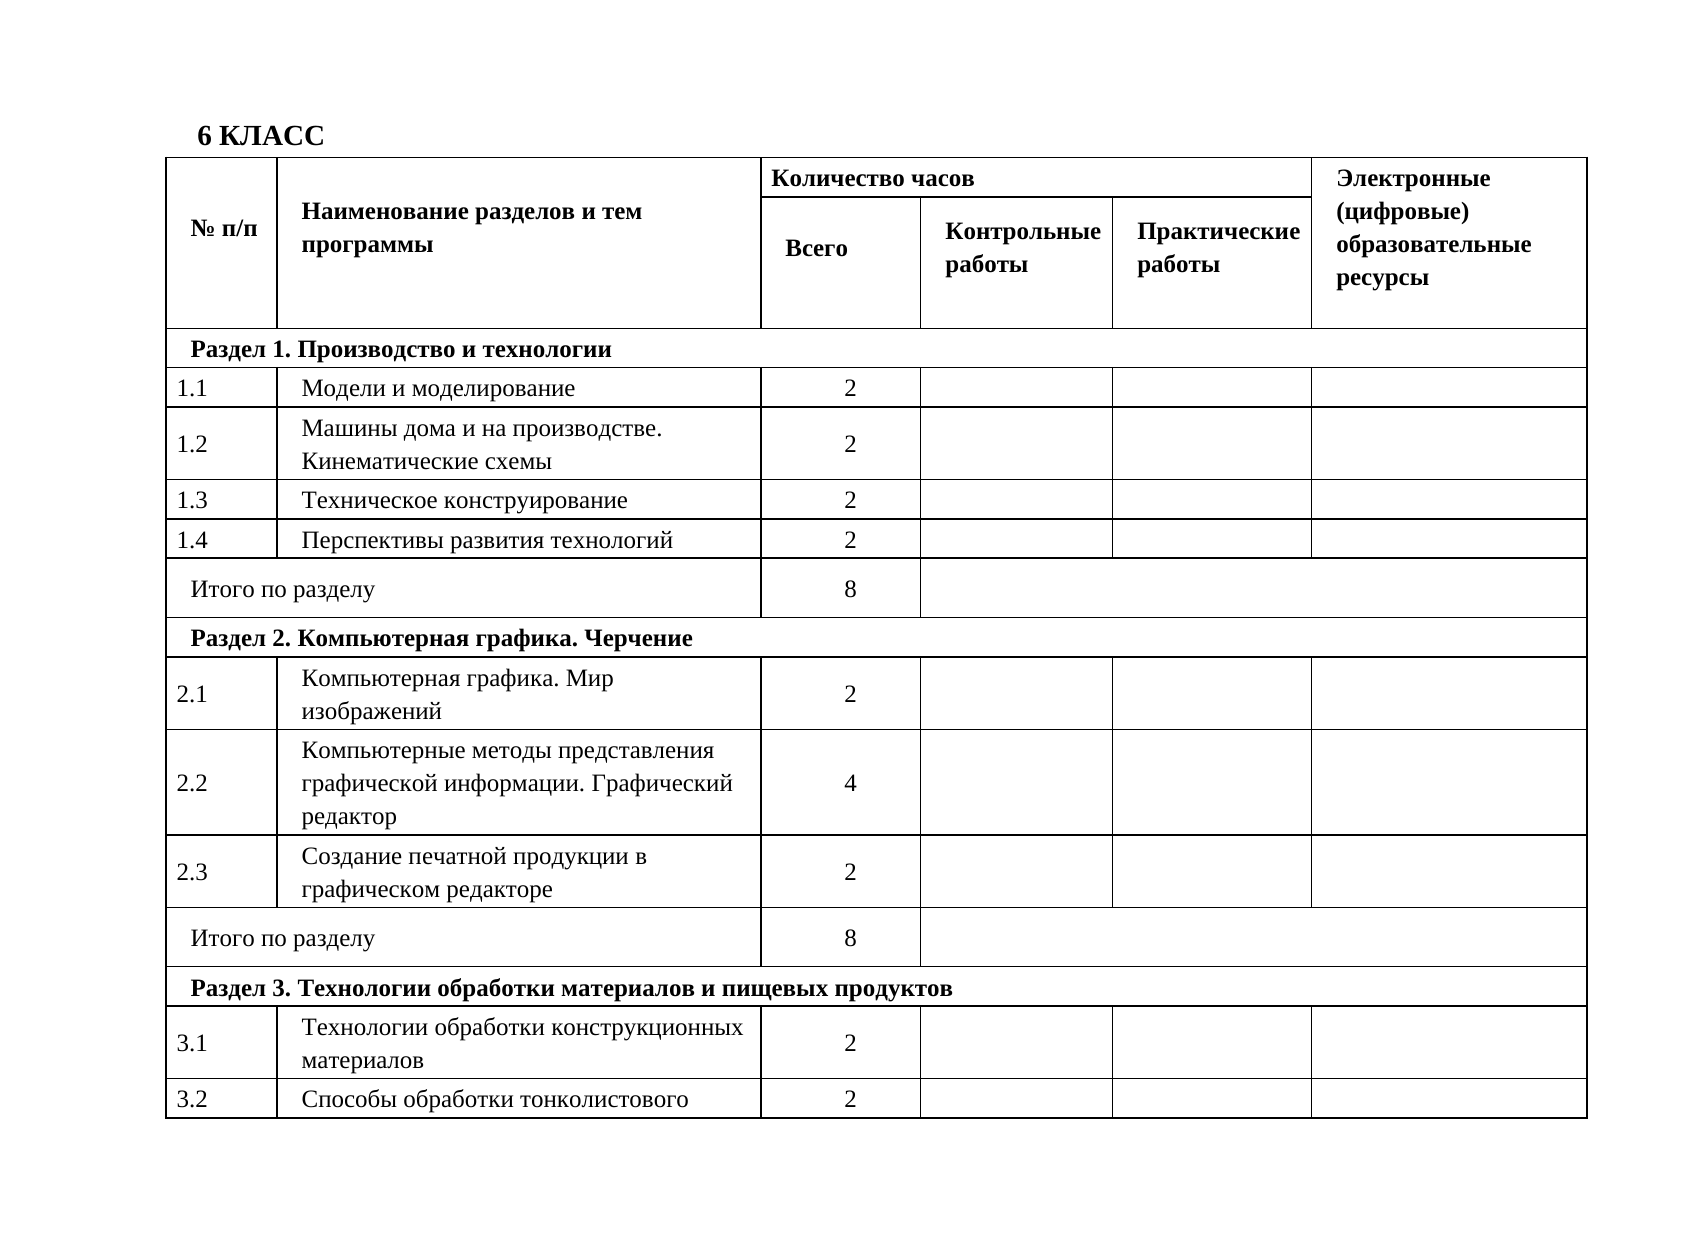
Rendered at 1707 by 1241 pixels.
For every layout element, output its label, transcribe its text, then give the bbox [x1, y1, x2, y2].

table_cell Раздел 2. Компьютерная графика. Черчение [167, 618, 1586, 656]
table_cell [921, 908, 1586, 966]
table_cell [1312, 408, 1586, 478]
table_cell [1312, 836, 1586, 906]
table_cell 3.2 [167, 1079, 276, 1117]
table_header № п/п [167, 158, 276, 327]
table_cell 1.3 [167, 480, 276, 518]
table_cell 2 [762, 480, 920, 518]
table_cell 2 [762, 1079, 920, 1117]
table_cell [1113, 1079, 1311, 1117]
table_cell [1312, 368, 1586, 406]
table_cell 1.4 [167, 520, 276, 557]
table_cell 1.1 [167, 368, 276, 406]
table_cell Машины дома и на производстве. Кинематические схемы [278, 408, 760, 478]
table_cell Технологии обработки конструкционных материалов [278, 1007, 760, 1078]
table_cell 1.2 [167, 408, 276, 478]
table_cell [1113, 480, 1311, 518]
table_cell Раздел 1. Производство и технологии [167, 329, 1586, 367]
table_cell Раздел 3. Технологии обработки материалов и пищевых продуктов [167, 967, 1586, 1005]
table_cell Компьютерная графика. Мир изображений [278, 658, 760, 728]
table_cell 2 [762, 658, 920, 728]
table_cell 2 [762, 520, 920, 557]
table_cell 2 [762, 368, 920, 406]
table_cell [1312, 520, 1586, 557]
table_cell [921, 559, 1586, 617]
table_cell Практические работы [1113, 198, 1311, 327]
table_cell 2 [762, 408, 920, 478]
table_cell [1312, 480, 1586, 518]
table_cell [1113, 836, 1311, 906]
table_cell [1312, 1079, 1586, 1117]
table_cell [921, 1079, 1112, 1117]
table_cell 2.2 [167, 730, 276, 834]
table_cell [1312, 730, 1586, 834]
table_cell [278, 1079, 760, 1117]
table_cell Итого по разделу [167, 559, 760, 617]
table_cell [921, 480, 1112, 518]
table_cell [1113, 368, 1311, 406]
table_cell Модели и моделирование [278, 368, 760, 406]
table_cell [1113, 408, 1311, 478]
table_cell [921, 408, 1112, 478]
table_header Электронные (цифровые) образовательные ресурсы [1312, 158, 1586, 327]
table_cell [1113, 658, 1311, 728]
table_cell 8 [762, 559, 920, 617]
table_cell Итого по разделу [167, 908, 760, 966]
table_cell 4 [762, 730, 920, 834]
table_cell [1113, 520, 1311, 557]
table_cell Перспективы развития технологий [278, 520, 760, 557]
table_cell [1113, 730, 1311, 834]
table_cell [1312, 658, 1586, 728]
table_cell [1113, 1007, 1311, 1078]
table_cell Всего [762, 198, 920, 327]
table_cell 2.3 [167, 836, 276, 906]
table_cell 8 [762, 908, 920, 966]
table_header Наименование разделов и тем программы [278, 158, 760, 327]
table_cell [921, 658, 1112, 728]
table_cell 2 [762, 1007, 920, 1078]
table_cell Создание печатной продукции в графическом редакторе [278, 836, 760, 906]
table_cell [921, 1007, 1112, 1078]
table_cell [1312, 1007, 1586, 1078]
table_cell Техническое конструирование [278, 480, 760, 518]
table_cell 3.1 [167, 1007, 276, 1078]
table_cell [921, 730, 1112, 834]
table_cell [921, 520, 1112, 557]
table_cell Компьютерные методы представления графической информации. Графический редактор [278, 730, 760, 834]
table_cell 2 [762, 836, 920, 906]
table_cell 2.1 [167, 658, 276, 728]
table_header Количество часов [762, 158, 1311, 196]
table_cell [921, 368, 1112, 406]
table_cell [921, 836, 1112, 906]
table_cell Контрольные работы [921, 198, 1112, 327]
text 6 КЛАСС [190, 118, 1618, 152]
